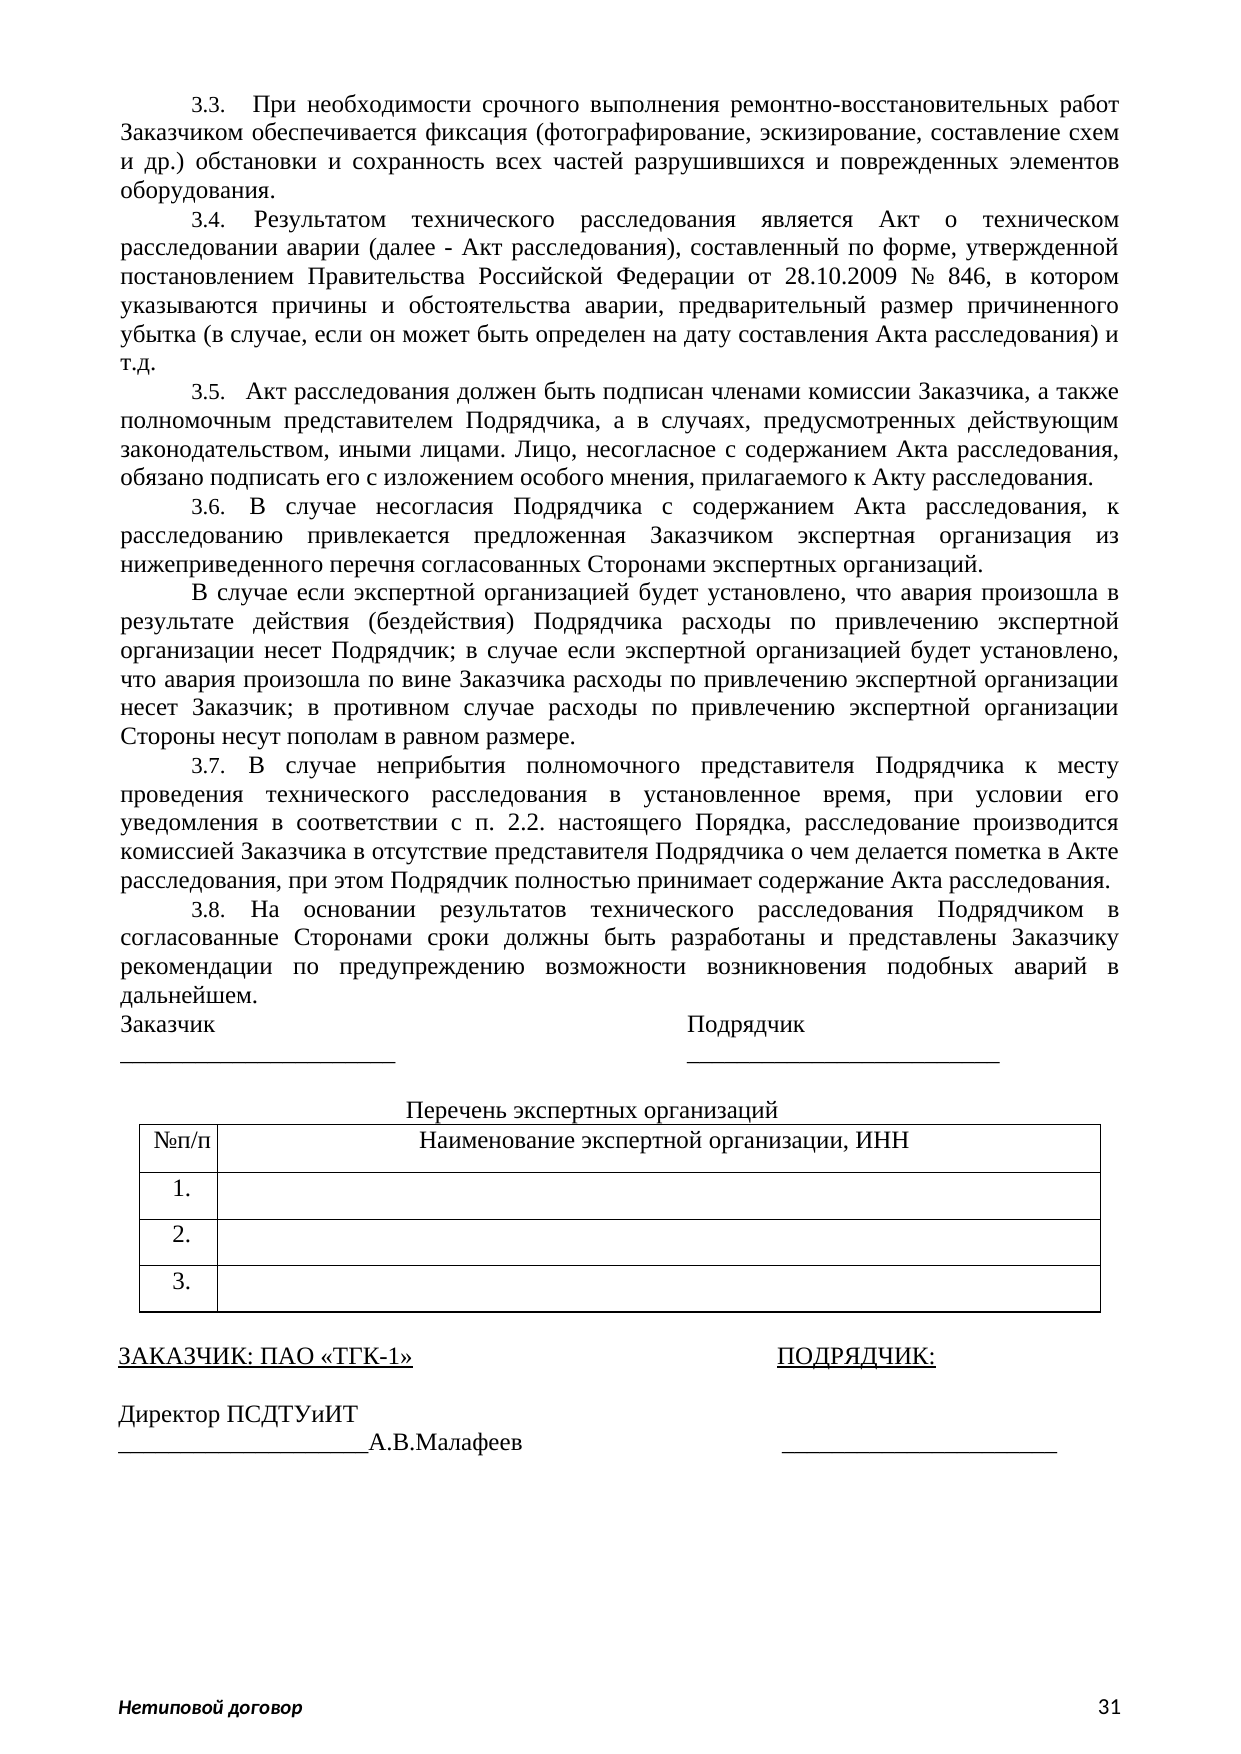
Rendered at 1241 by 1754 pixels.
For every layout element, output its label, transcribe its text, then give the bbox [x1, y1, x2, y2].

text ЗАКАЗЧИК: ПАО «ТГК-1» ПОДРЯДЧИК: [118, 1341, 1122, 1370]
list Результатом технического расследования является Акт о техническом расследовании аварии (далее - Акт расследования), составленный по форме, утвержденной постановлением Правительства Российской Федерации от 28.10.2009 № 846, в котором указываются причины и обстоятельства аварии, предварительный размер причиненного убытка (в случае, если он может быть определен на дату составления Акта расследования) и т.д. [120, 204, 1120, 376]
text ______________________ _________________________ [120, 1037, 1122, 1066]
text В случае если экспертной организацией будет установлено, что авария произошла в результате действия (бездействия) Подрядчика расходы по привлечению экспертной организации несет Подрядчик; в случае если экспертной организацией будет установлено, что авария произошла по вине Заказчика расходы по привлечению экспертной организации несет Заказчик; в противном случае расходы по привлечению экспертной организации Стороны несут пополам в равном размере. [120, 577, 1120, 750]
list В случае неприбытия полномочного представителя Подрядчика к месту проведения технического расследования в установленное время, при условии его уведомления в соответствии с п. 2.2. настоящего Порядка, расследование производится комиссией Заказчика в отсутствие представителя Подрядчика о чем делается пометка в Акте расследования, при этом Подрядчик полностью принимает содержание Акта расследования. [120, 750, 1120, 894]
list Акт расследования должен быть подписан членами комиссии Заказчика, а также полномочным представителем Подрядчика, а в случаях, предусмотренных действующим законодательством, иными лицами. Лицо, несогласное с содержанием Акта расследования, обязано подписать его с изложением особого мнения, прилагаемого к Акту расследования. [120, 376, 1120, 491]
table_cell [218, 1173, 1100, 1218]
text Заказчик Подрядчик [120, 1009, 1122, 1037]
table_header №п/п [140, 1125, 217, 1172]
text Перечень экспертных организаций [406, 1095, 1122, 1124]
text Директор ПСДТУиИТ [118, 1399, 1122, 1427]
text ____________________А.В.Малафеев ______________________ [118, 1427, 1122, 1456]
table_cell [218, 1220, 1100, 1265]
table_cell 1. [140, 1173, 217, 1218]
list При необходимости срочного выполнения ремонтно-восстановительных работ Заказчиком обеспечивается фиксация (фотографирование, эскизирование, составление схем и др.) обстановки и сохранность всех частей разрушившихся и поврежденных элементов оборудования. [120, 89, 1120, 204]
list На основании результатов технического расследования Подрядчиком в согласованные Сторонами сроки должны быть разработаны и представлены Заказчику рекомендации по предупреждению возможности возникновения подобных аварий в дальнейшем. [120, 894, 1120, 1009]
table_cell 2. [140, 1220, 217, 1265]
table_cell [218, 1266, 1100, 1311]
table_header Наименование экспертной организации, ИНН [218, 1125, 1100, 1172]
list В случае несогласия Подрядчика с содержанием Акта расследования, к расследованию привлекается предложенная Заказчиком экспертная организация из нижеприведенного перечня согласованных Сторонами экспертных организаций. [120, 491, 1120, 577]
table_cell 3. [140, 1266, 217, 1311]
